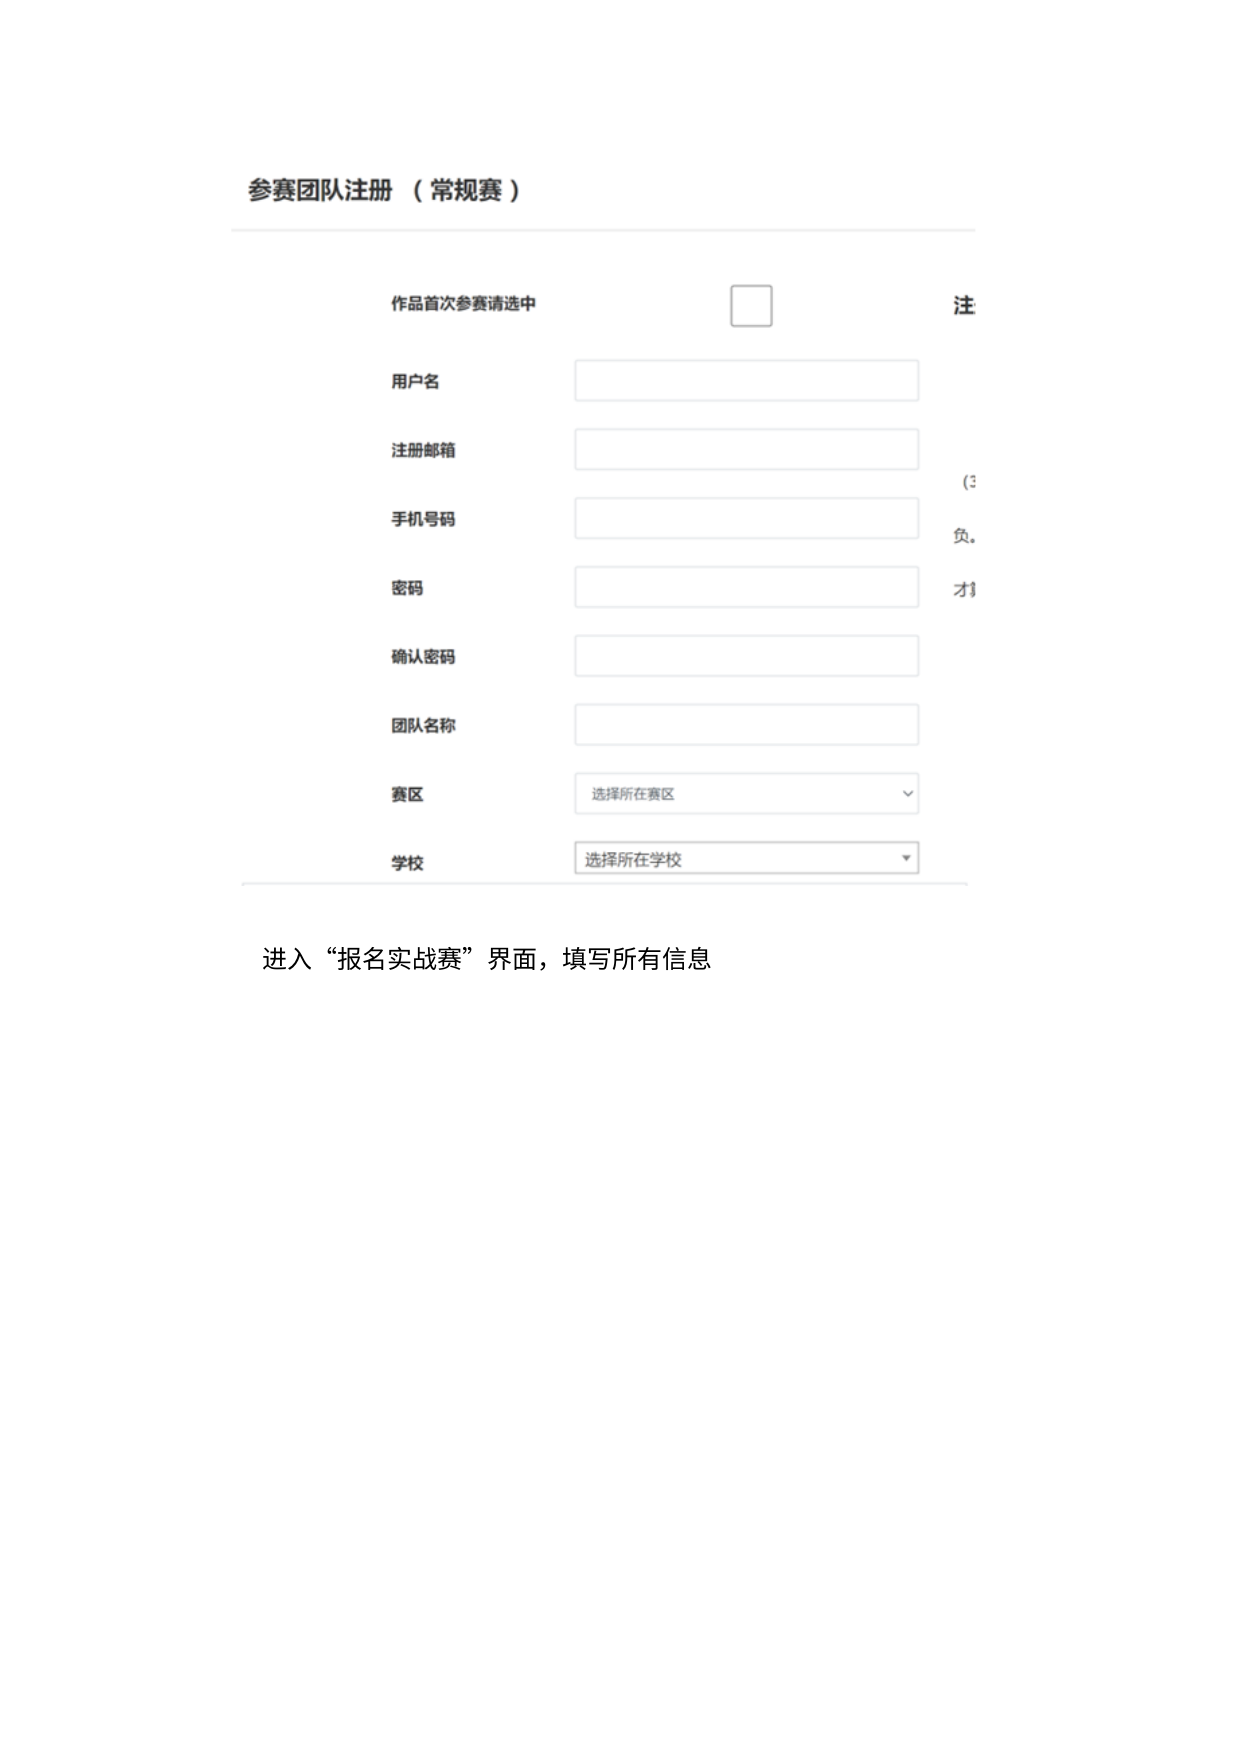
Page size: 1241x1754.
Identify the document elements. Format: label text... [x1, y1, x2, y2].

text 进入“报名实战赛”界面，填写所有信息 [262, 925, 1053, 990]
picture [231, 162, 976, 886]
